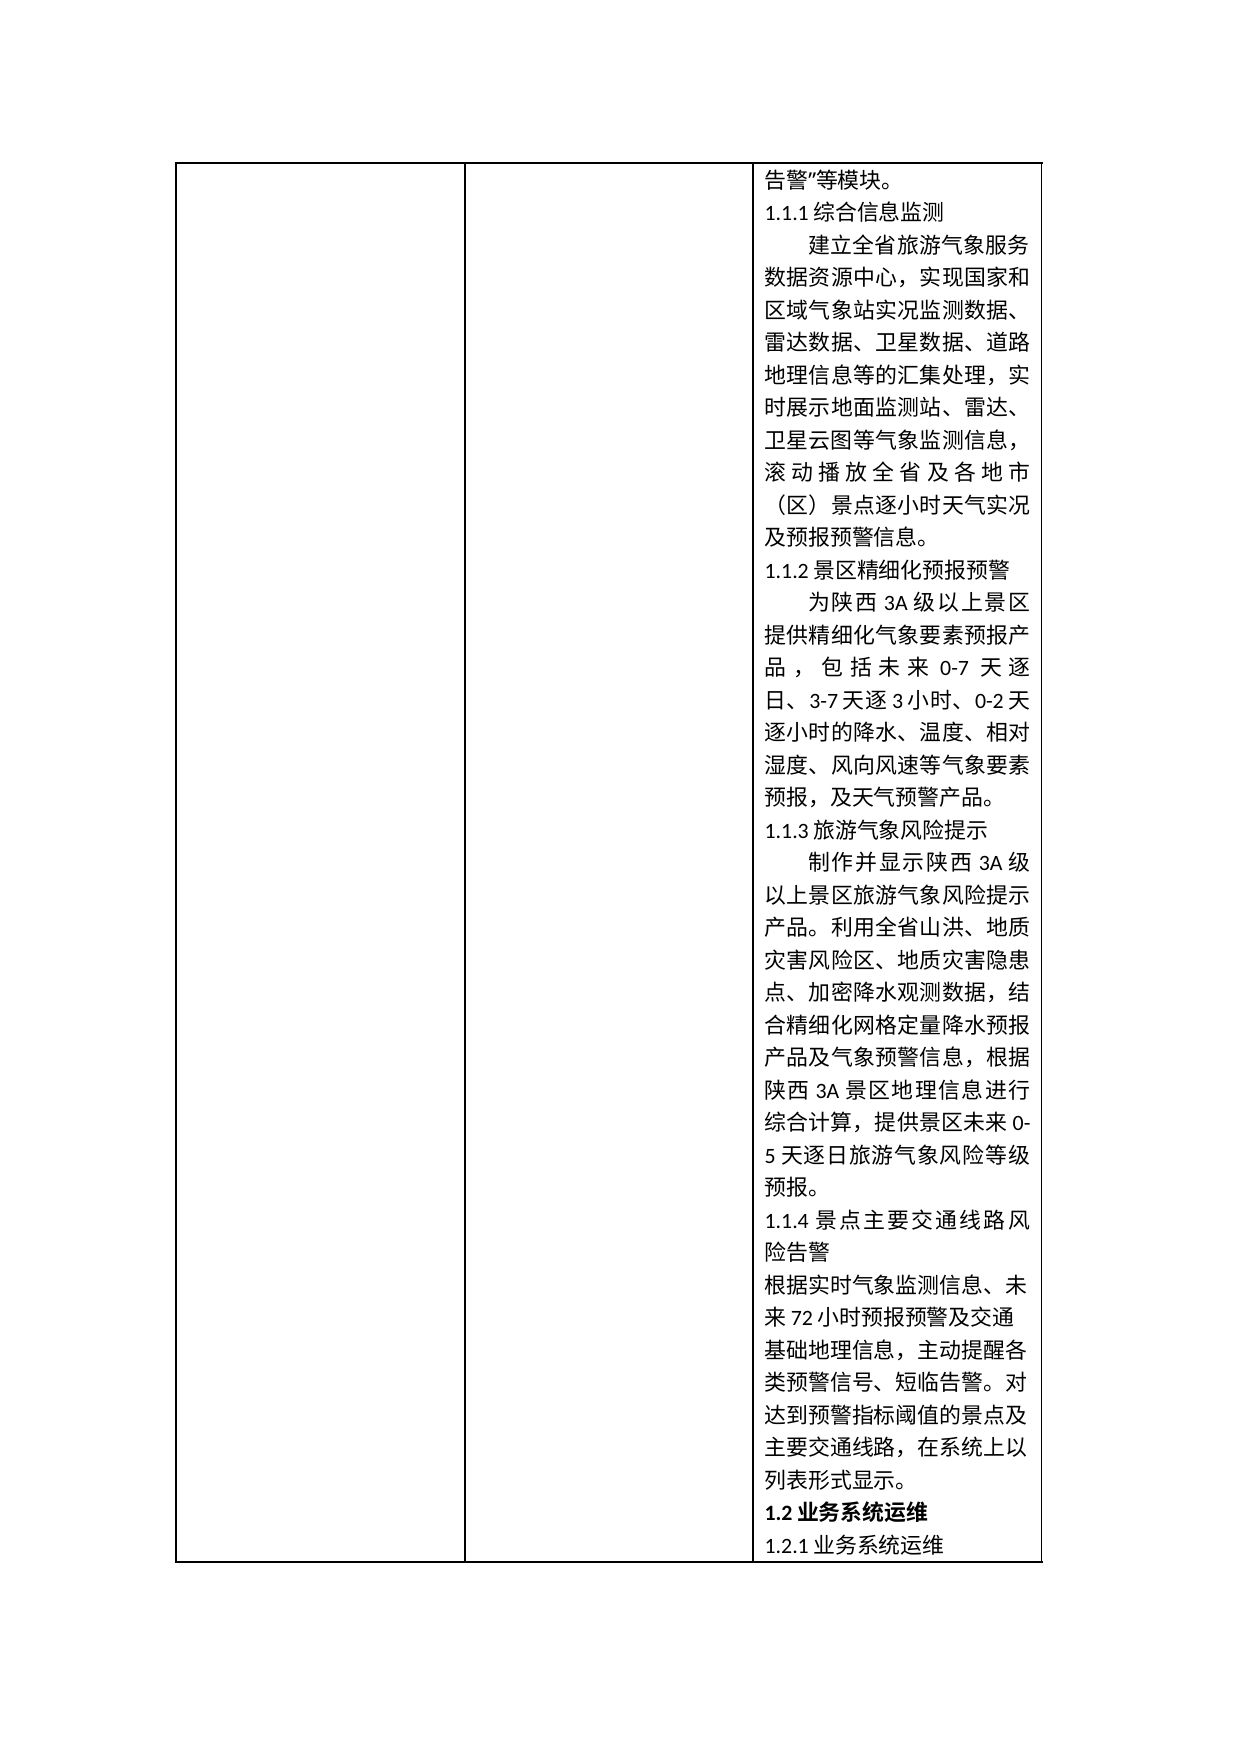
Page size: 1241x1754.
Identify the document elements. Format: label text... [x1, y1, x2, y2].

table_cell 1 [466, 164, 752, 1561]
table_cell [177, 164, 464, 1561]
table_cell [754, 164, 1041, 1561]
